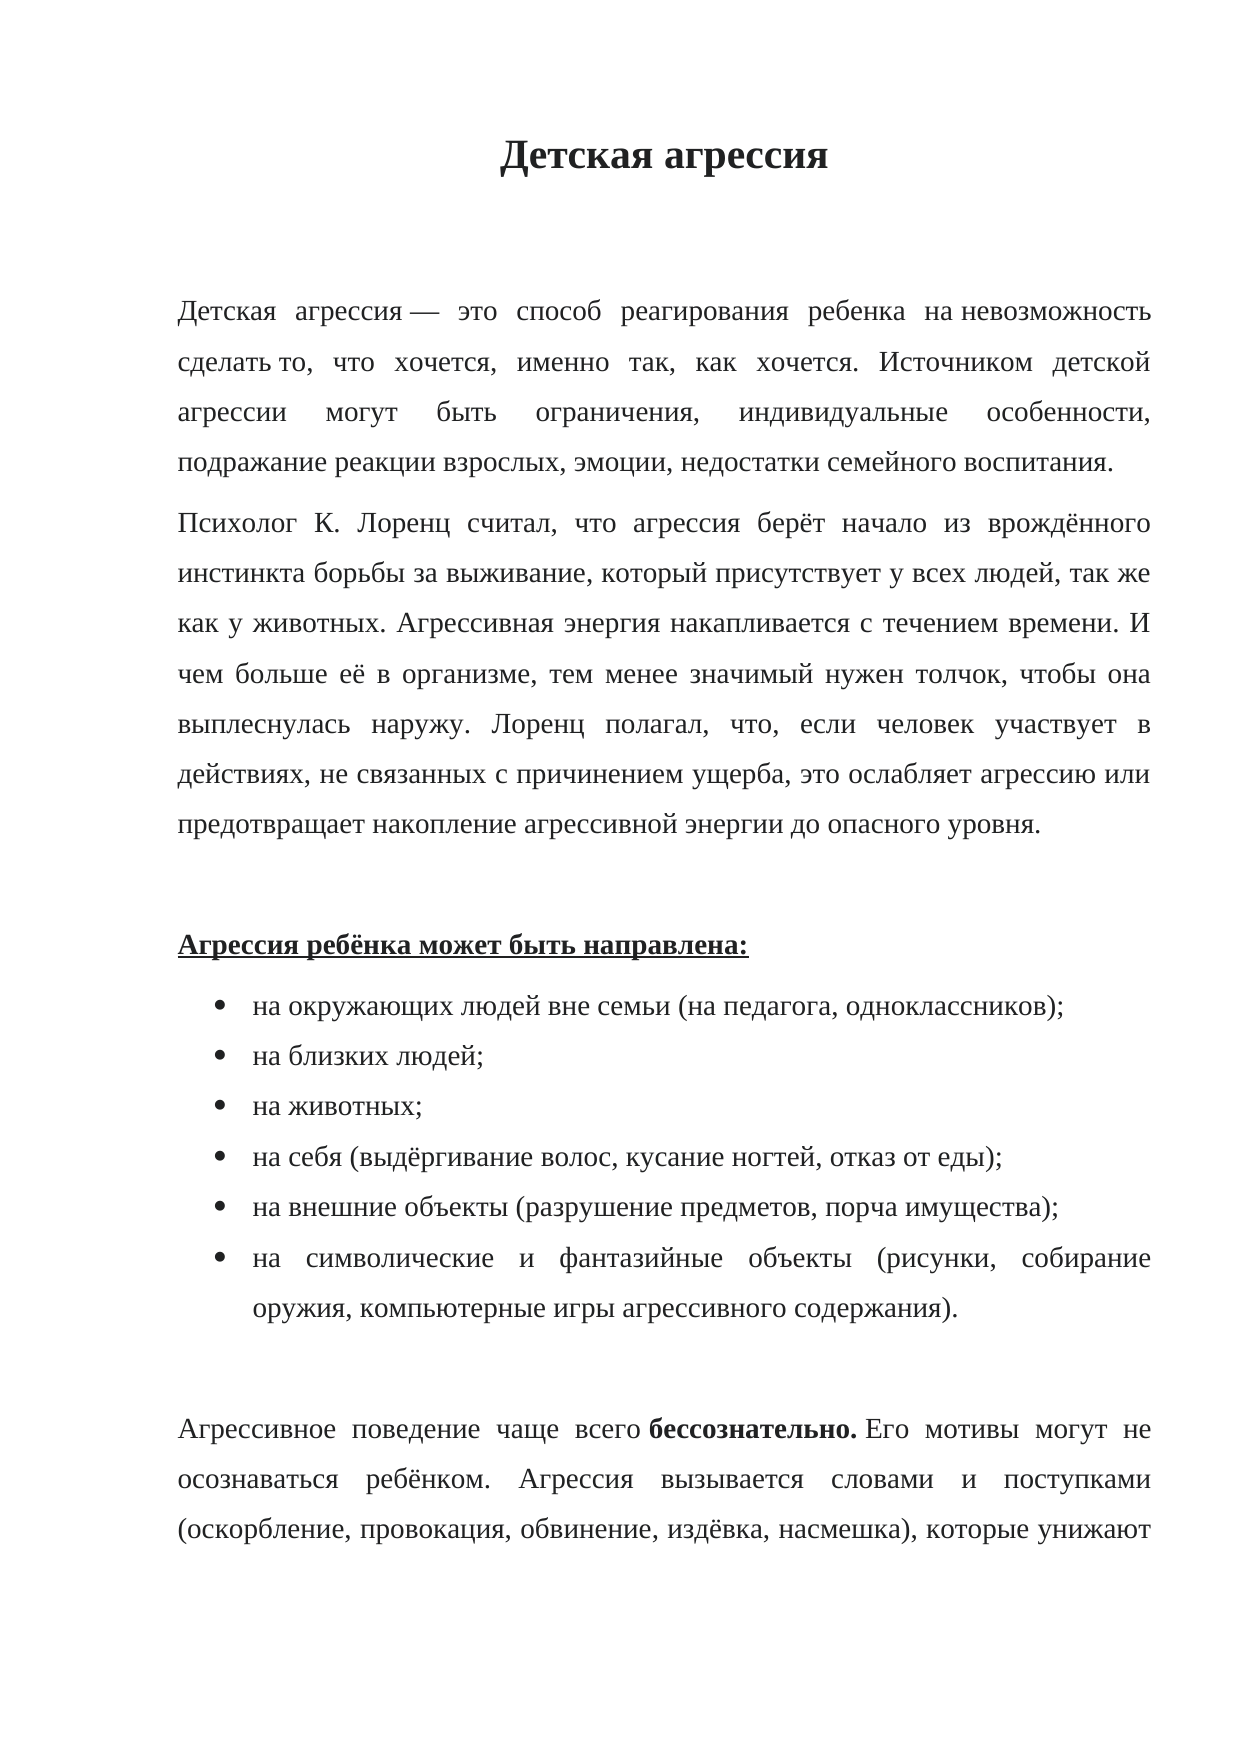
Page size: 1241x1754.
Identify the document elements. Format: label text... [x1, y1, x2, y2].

list на близких людей; [215, 1038, 1152, 1072]
text Детская агрессия [177, 130, 1152, 178]
text Детская агрессия — это способ реагирования ребенка на невозможность сделать то, что хочется, именно так, как хочется. Источником детской агрессии могут быть ограничения, индивидуальные особенности, подражание реакции взрослых, эмоции, недостатки семейного воспитания. [177, 293, 1152, 478]
list на внешние объекты (разрушение предметов, порча имущества); [215, 1189, 1152, 1223]
list на себя (выдёргивание волос, кусание ногтей, отказ от еды); [215, 1139, 1152, 1172]
list на окружающих людей вне семьи (на педагога, одноклассников); [215, 988, 1152, 1021]
text Агрессия ребёнка может быть направлена: [177, 927, 1152, 961]
text Психолог К. Лоренц считал, что агрессия берёт начало из врождённого инстинкта борьбы за выживание, который присутствует у всех людей, так же как у животных. Агрессивная энергия накапливается с течением времени. И чем больше её в организме, тем менее значимый нужен толчок, чтобы она выплеснулась наружу. Лоренц полагал, что, если человек участвует в действиях, не связанных с причинением ущерба, это ослабляет агрессию или предотвращает накопление агрессивной энергии до опасного уровня. [177, 505, 1152, 840]
list на символические и фантазийные объекты (рисунки, собирание оружия, компьютерные игры агрессивного содержания). [215, 1240, 1152, 1324]
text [177, 1411, 1152, 1545]
list на животных; [215, 1088, 1152, 1122]
